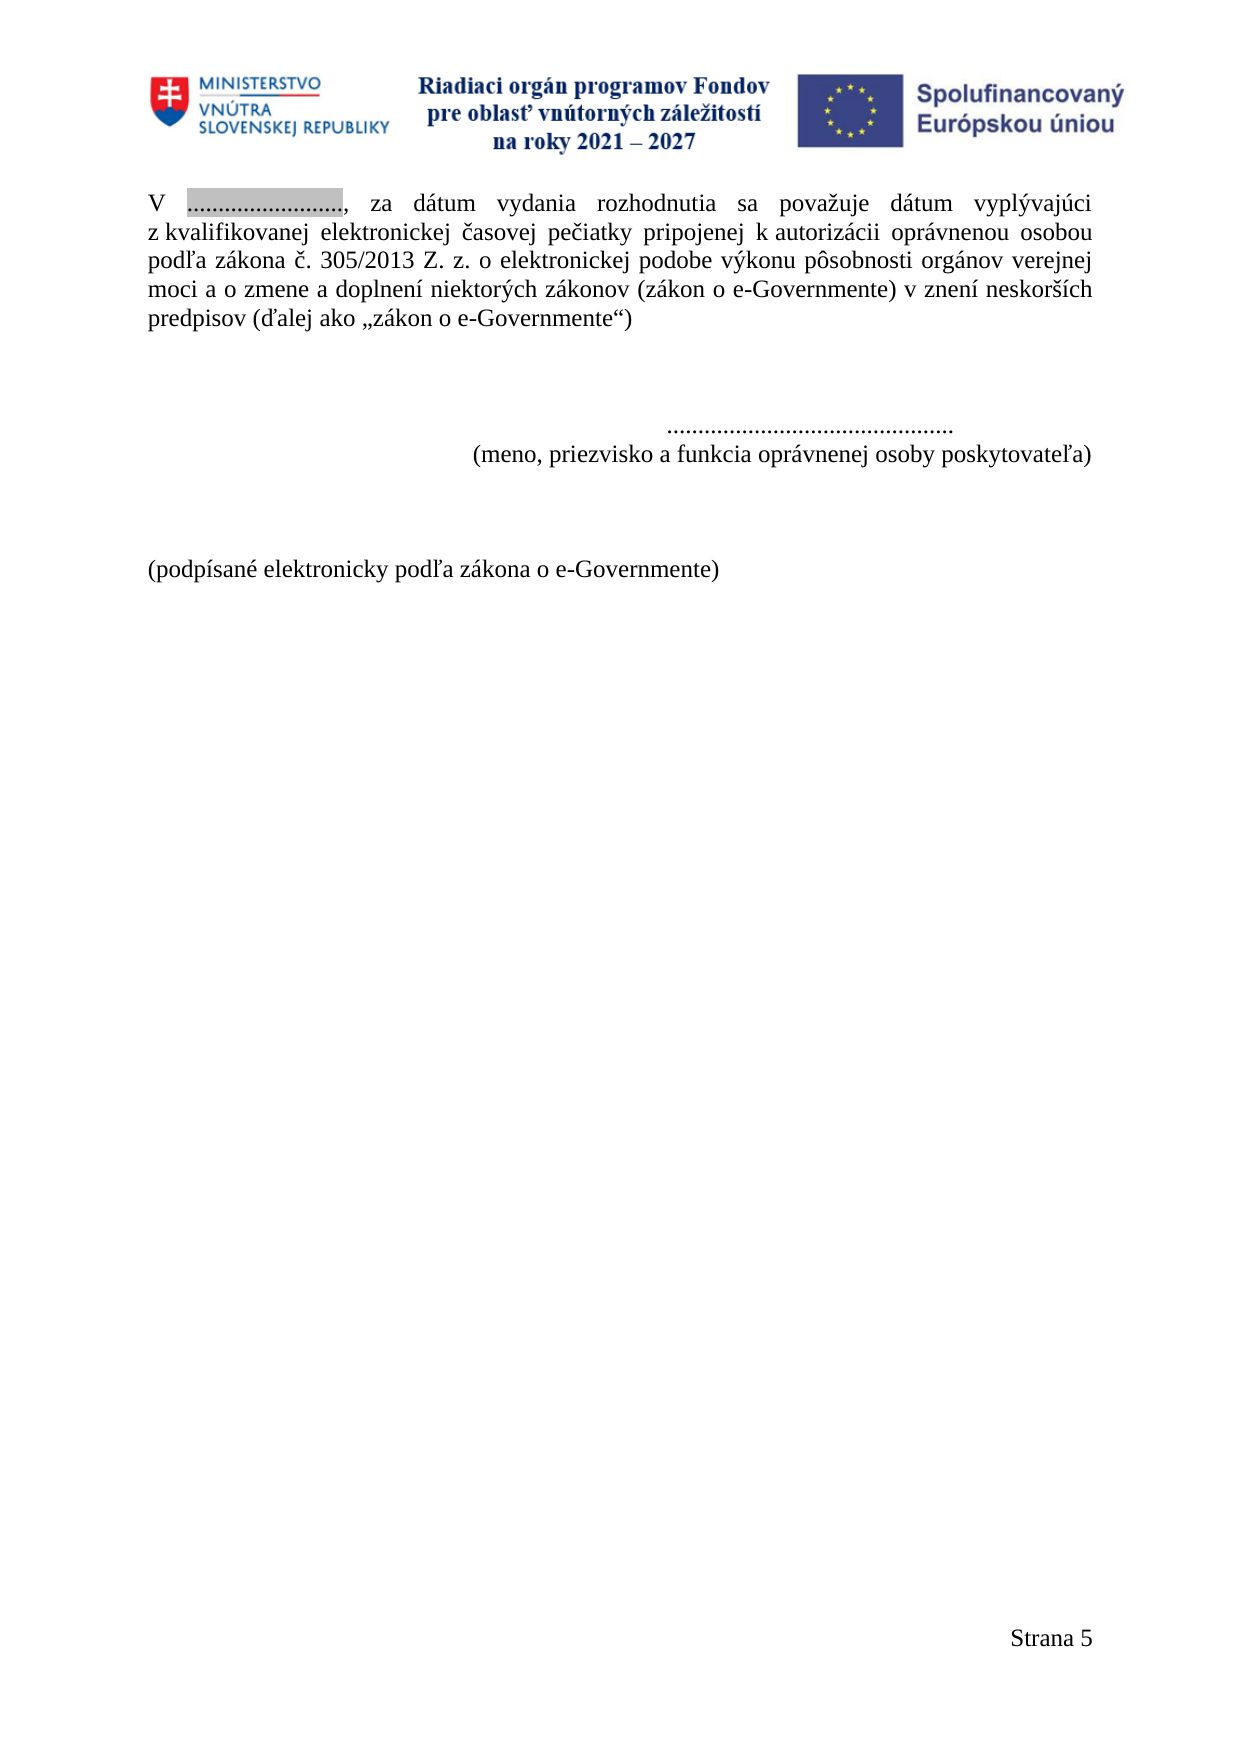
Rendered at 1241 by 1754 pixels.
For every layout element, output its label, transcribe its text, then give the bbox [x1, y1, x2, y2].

text V ........................., za dátum vydania rozhodnutia sa považuje dátum vyplývajúci z kvalifikovanej elektronickej časovej pečiatky pripojenej k autorizácii oprávnenou osobou podľa zákona č. 305/2013 Z. z. o elektronickej podobe výkonu pôsobnosti orgánov verejnej moci a o zmene a doplnení niektorých zákonov (zákon o e-Governmente) v znení neskorších predpisov (ďalej ako „zákon o e-Governmente“) [148, 188, 1093, 332]
text .............................................. [148, 410, 1093, 439]
text (meno, priezvisko a funkcia oprávnenej osoby poskytovateľa) [148, 439, 1093, 468]
picture [147, 73, 1126, 159]
text (podpísané elektronicky podľa zákona o e-Governmente) [148, 554, 1093, 583]
